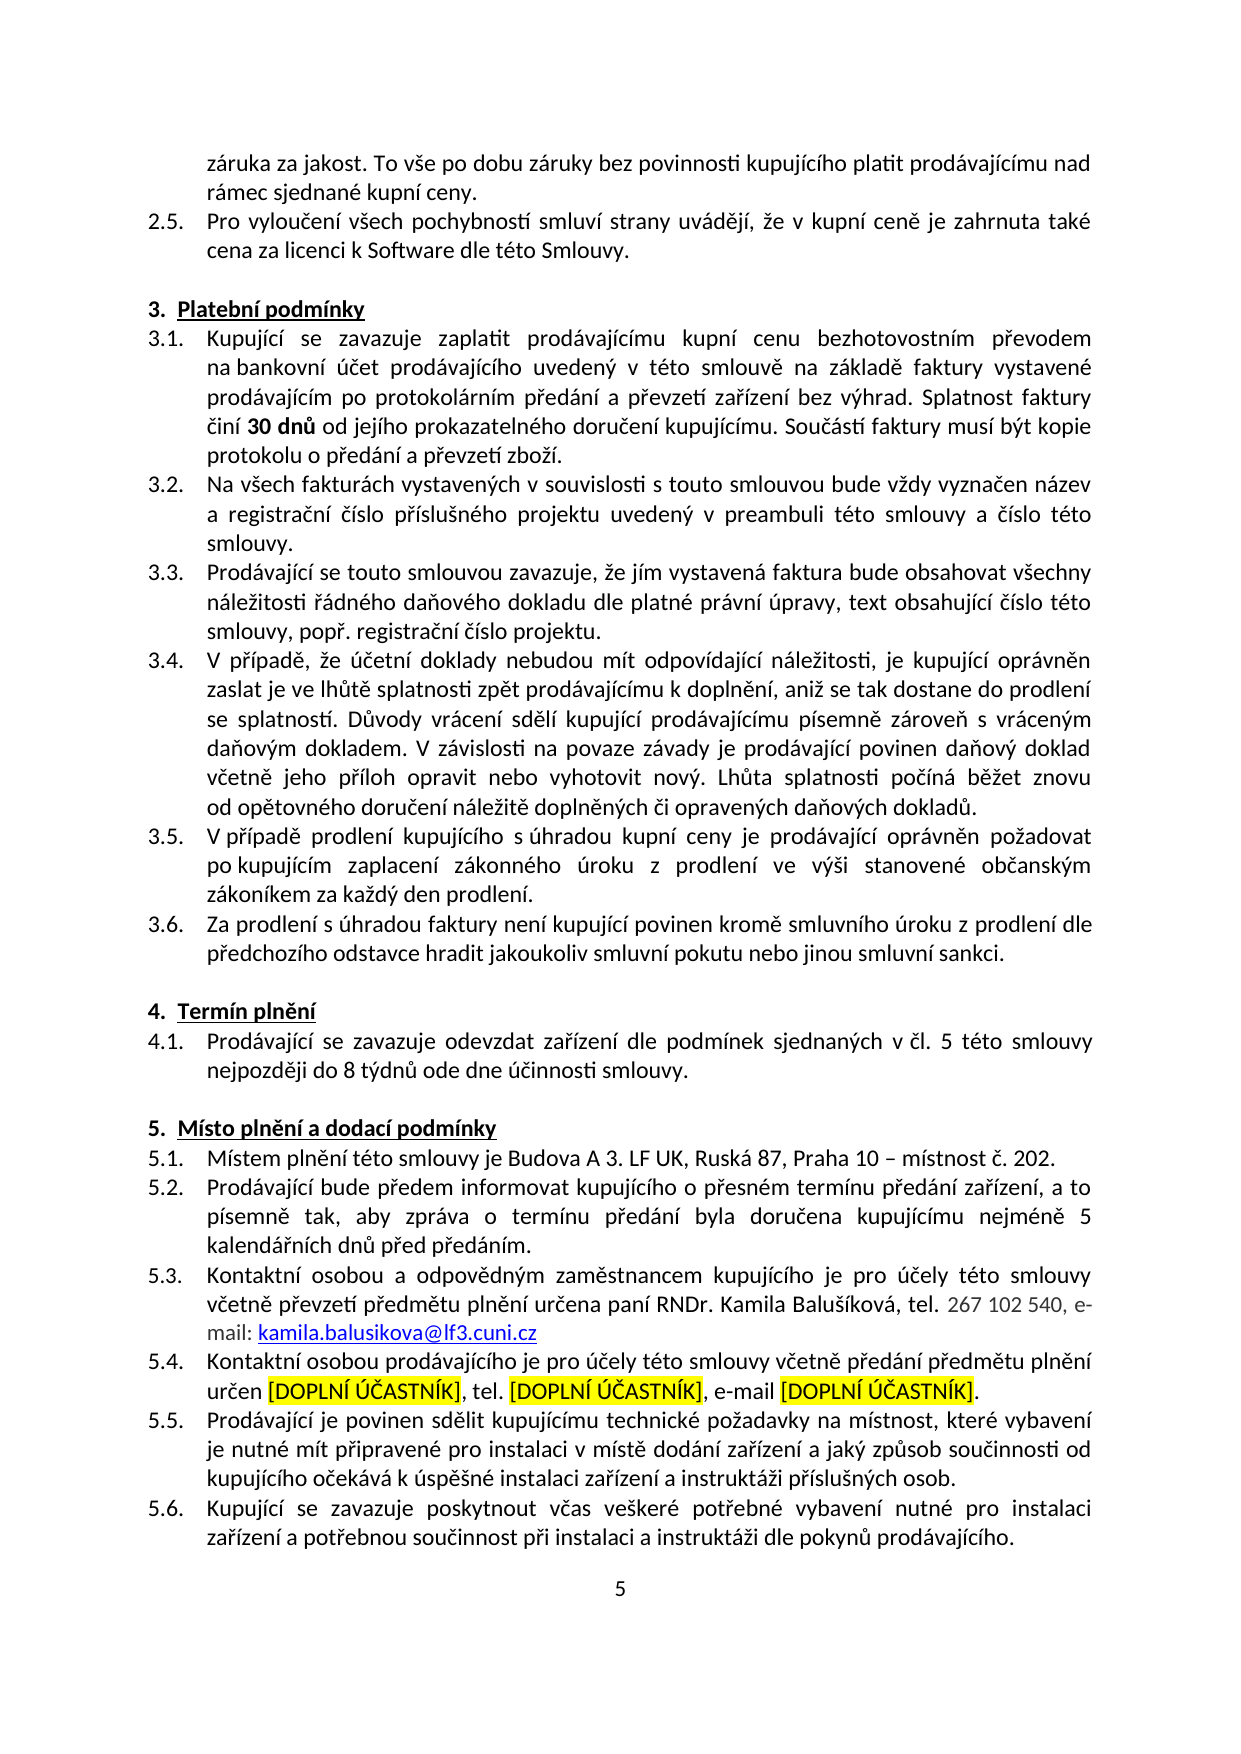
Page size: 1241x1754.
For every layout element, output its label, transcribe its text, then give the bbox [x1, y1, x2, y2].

list Prodávající bude předem informovat kupujícího o přesném termínu předání zařízení, a to písemně tak, aby zpráva o termínu předání byla doručena kupujícímu nejméně 5 kalendářních dnů před předáním. [148, 1172, 1093, 1260]
list V případě, že účetní doklady nebudou mít odpovídající náležitosti, je kupující oprávněn zaslat je ve lhůtě splatnosti zpět prodávajícímu k doplnění, aniž se tak dostane do prodlení se splatností. Důvody vrácení sdělí kupující prodávajícímu písemně zároveň s vráceným daňovým dokladem. V závislosti na povaze závady je prodávající povinen daňový doklad včetně jeho příloh opravit nebo vyhotovit nový. Lhůta splatnosti počíná běžet znovu od opětovného doručení náležitě doplněných či opravených daňových dokladů. [148, 645, 1093, 821]
list Kontaktní osobou prodávajícího je pro účely této smlouvy včetně předání předmětu plnění určen [DOPLNÍ ÚČASTNÍK], tel. [DOPLNÍ ÚČASTNÍK], e-mail [DOPLNÍ ÚČASTNÍK]. [148, 1346, 1093, 1405]
list Kontaktní osobou a odpovědným zaměstnancem kupujícího je pro účely této smlouvy včetně převzetí předmětu plnění určena paní RNDr. Kamila Balušíková, tel. 267 102 540, e-mail: kamila.balusikova@lf3.cuni.cz [148, 1260, 1093, 1346]
list Prodávající se zavazuje odevzdat zařízení dle podmínek sjednaných v čl. 5 této smlouvy nejpozději do 8 týdnů ode dne účinnosti smlouvy. [148, 1026, 1093, 1084]
list Za prodlení s úhradou faktury není kupující povinen kromě smluvního úroku z prodlení dle předchozího odstavce hradit jakoukoliv smluvní pokutu nebo jinou smluvní sankci. [148, 909, 1093, 967]
list Na všech fakturách vystavených v souvislosti s touto smlouvou bude vždy vyznačen název a registrační číslo příslušného projektu uvedený v preambuli této smlouvy a číslo této smlouvy. [148, 469, 1093, 557]
list Pro vyloučení všech pochybností smluví strany uvádějí, že v kupní ceně je zahrnuta také cena za licenci k Software dle této Smlouvy. [148, 206, 1093, 265]
list Místo plnění a dodací podmínky [148, 1113, 1093, 1143]
list Prodávající se touto smlouvou zavazuje, že jím vystavená faktura bude obsahovat všechny náležitosti řádného daňového dokladu dle platné právní úpravy, text obsahující číslo této smlouvy, popř. registrační číslo projektu. [148, 557, 1093, 645]
list Prodávající je povinen sdělit kupujícímu technické požadavky na místnost, které vybavení je nutné mít připravené pro instalaci v místě dodání zařízení a jaký způsob součinnosti od kupujícího očekává k úspěšné instalaci zařízení a instruktáži příslušných osob. [148, 1405, 1093, 1493]
list Místem plnění této smlouvy je Budova A 3. LF UK, Ruská 87, Praha 10 – místnost č. 202. [148, 1143, 1093, 1172]
list Kupující se zavazuje zaplatit prodávajícímu kupní cenu bezhotovostním převodem na bankovní účet prodávajícího uvedený v této smlouvě na základě faktury vystavené prodávajícím po protokolárním předání a převzetí zařízení bez výhrad. Splatnost faktury činí 30 dnů od jejího prokazatelného doručení kupujícímu. Součástí faktury musí být kopie protokolu o předání a převzetí zboží. [148, 323, 1093, 469]
list V případě prodlení kupujícího s úhradou kupní ceny je prodávající oprávněn požadovat po kupujícím zaplacení zákonného úroku z prodlení ve výši stanovené občanským zákoníkem za každý den prodlení. [148, 821, 1093, 909]
list Kupující se zavazuje poskytnout včas veškeré potřebné vybavení nutné pro instalaci zařízení a potřebnou součinnost při instalaci a instruktáži dle pokynů prodávajícího. [148, 1493, 1093, 1551]
list Platební podmínky [148, 294, 1093, 323]
list Termín plnění [148, 996, 1093, 1026]
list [148, 148, 1093, 206]
